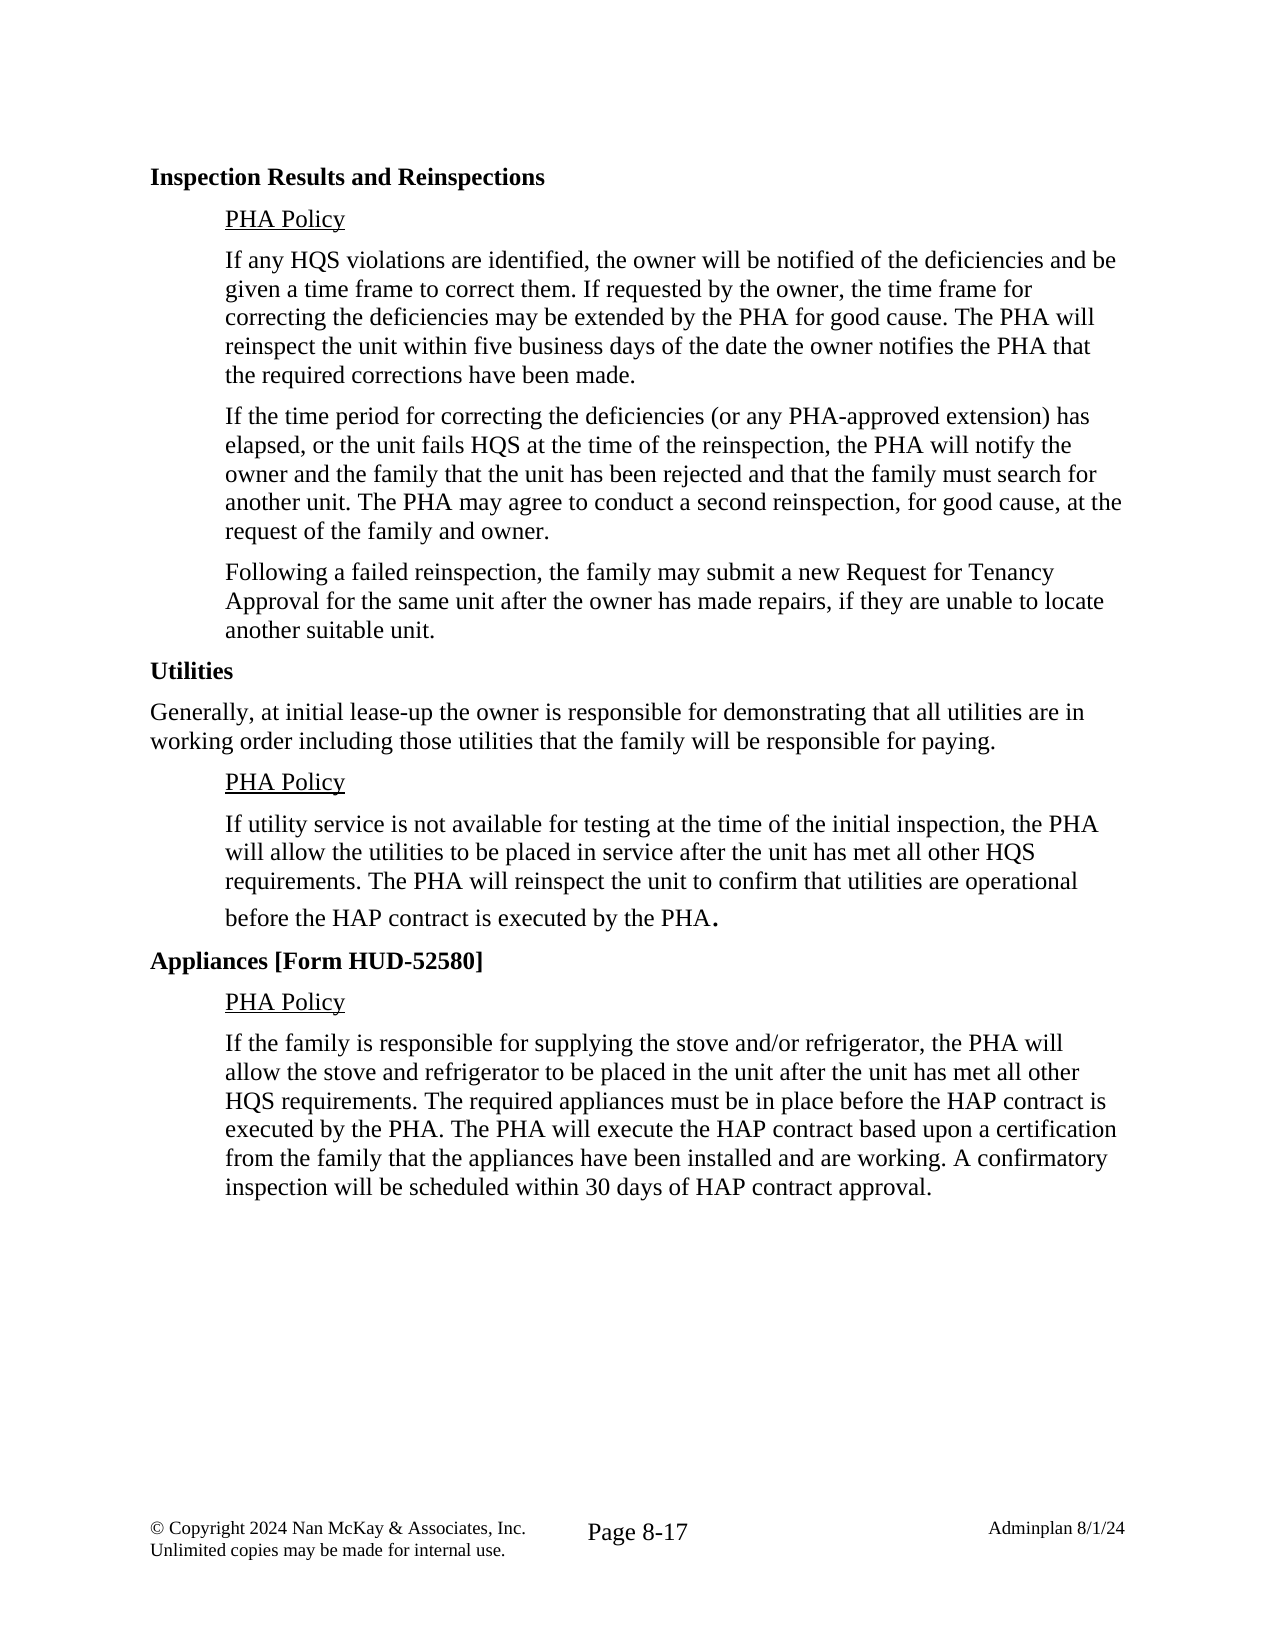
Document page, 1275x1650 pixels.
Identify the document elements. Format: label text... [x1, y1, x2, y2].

text PHA Policy [225, 767, 1125, 796]
text Generally, at initial lease-up the owner is responsible for demonstrating that all utilities are in working order including those utilities that the family will be responsible for paying. [150, 697, 1125, 755]
text PHA Policy [225, 204, 1125, 232]
text If any HQS violations are identified, the owner will be notified of the deficiencies and be given a time frame to correct them. If requested by the owner, the time frame for correcting the deficiencies may be extended by the PHA for good cause. The PHA will reinspect the unit within five business days of the date the owner notifies the PHA that the required corrections have been made. [225, 245, 1125, 389]
text Utilities [150, 656, 1125, 685]
text If the time period for correcting the deficiencies (or any PHA-approved extension) has elapsed, or the unit fails HQS at the time of the reinspection, the PHA will notify the owner and the family that the unit has been rejected and that the family must search for another unit. The PHA may agree to conduct a second reinspection, for good cause, at the request of the family and owner. [225, 401, 1125, 545]
text If the family is responsible for supplying the stove and/or refrigerator, the PHA will allow the stove and refrigerator to be placed in the unit after the unit has met all other HQS requirements. The required appliances must be in place before the HAP contract is executed by the PHA. The PHA will execute the HAP contract based upon a certification from the family that the appliances have been installed and are working. A confirmatory inspection will be scheduled within 30 days of HAP contract approval. [225, 1028, 1125, 1201]
text Appliances [Form HUD-52580] [150, 946, 1125, 974]
text PHA Policy [225, 987, 1125, 1016]
text Following a failed reinspection, the family may submit a new Request for Tenancy Approval for the same unit after the owner has made repairs, if they are unable to locate another suitable unit. [225, 557, 1125, 644]
text Inspection Results and Reinspections [150, 162, 1125, 191]
text If utility service is not available for testing at the time of the initial inspection, the PHA will allow the utilities to be placed in service after the unit has met all other HQS requirements. The PHA will reinspect the unit to confirm that utilities are operational before the HAP contract is executed by the PHA. [225, 809, 1125, 933]
